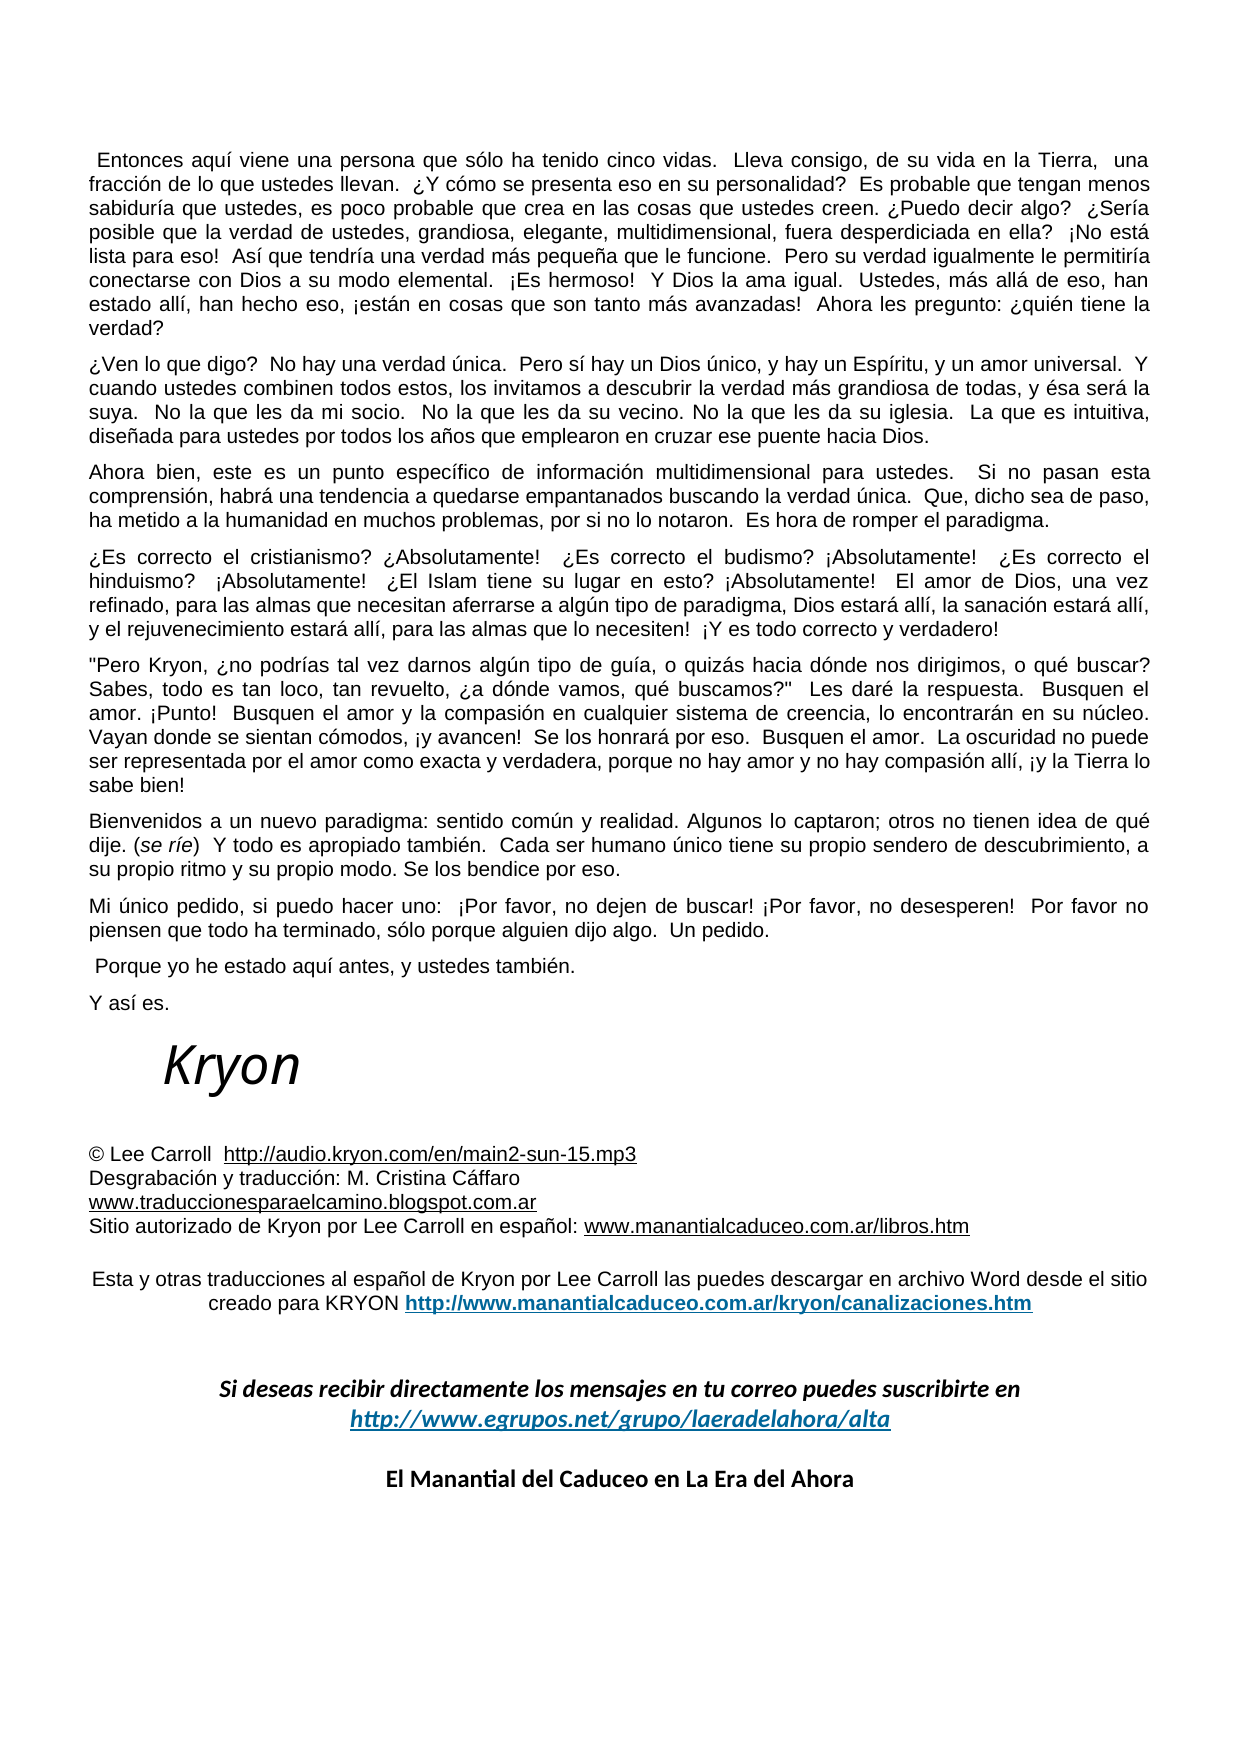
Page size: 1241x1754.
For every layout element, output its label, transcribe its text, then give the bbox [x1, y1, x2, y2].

text ¿Es correcto el cristianismo? ¿Absolutamente! ¿Es correcto el budismo? ¡Absolutamente! ¿Es correcto el hinduismo? ¡Absolutamente! ¿El Islam tiene su lugar en esto? ¡Absolutamente! El amor de Dios, una vez refinado, para las almas que necesitan aferrarse a algún tipo de paradigma, Dios estará allí, la sanación estará allí, y el rejuvenecimiento estará allí, para las almas que lo necesiten! ¡Y es todo correcto y verdadero! [89, 544, 1152, 640]
text Y así es. [89, 990, 1152, 1014]
text Kryon [89, 1027, 1152, 1101]
text "Pero Kryon, ¿no podrías tal vez darnos algún tipo de guía, o quizás hacia dónde nos dirigimos, o qué buscar? Sabes, todo es tan loco, tan revuelto, ¿a dónde vamos, qué buscamos?" Les daré la respuesta. Busquen el amor. ¡Punto! Busquen el amor y la compasión en cualquier sistema de creencia, lo encontrarán en su núcleo. Vayan donde se sientan cómodos, ¡y avancen! Se los honrará por eso. Busquen el amor. La oscuridad no puede ser representada por el amor como exacta y verdadera, porque no hay amor y no hay compasión allí, ¡y la Tierra lo sabe bien! [89, 653, 1152, 797]
text © Lee Carroll http://audio.kryon.com/en/main2-sun-15.mp3 Desgrabación y traducción: M. Cristina Cáffaro www.traduccionesparaelcamino.blogspot.com.ar Sitio autorizado de Kryon por Lee Carroll en español: www.manantialcaduceo.com.ar/libros.htm [89, 1113, 1152, 1238]
text Si deseas recibir directamente los mensajes en tu correo puedes suscribirte en http://www.egrupos.net/grupo/laeradelahora/alta [89, 1373, 1152, 1434]
text Bienvenidos a un nuevo paradigma: sentido común y realidad. Algunos lo captaron; otros no tienen idea de qué dije. (se ríe) Y todo es apropiado también. Cada ser humano único tiene su propio sendero de descubrimiento, a su propio ritmo y su propio modo. Se los bendice por eso. [89, 809, 1152, 881]
text Entonces aquí viene una persona que sólo ha tenido cinco vidas. Lleva consigo, de su vida en la Tierra, una fracción de lo que ustedes llevan. ¿Y cómo se presenta eso en su personalidad? Es probable que tengan menos sabiduría que ustedes, es poco probable que crea en las cosas que ustedes creen. ¿Puedo decir algo? ¿Sería posible que la verdad de ustedes, grandiosa, elegante, multidimensional, fuera desperdiciada en ella? ¡No está lista para eso! Así que tendría una verdad más pequeña que le funcione. Pero su verdad igualmente le permitiría conectarse con Dios a su modo elemental. ¡Es hermoso! Y Dios la ama igual. Ustedes, más allá de eso, han estado allí, han hecho eso, ¡están en cosas que son tanto más avanzadas! Ahora les pregunto: ¿quién tiene la verdad? [89, 148, 1152, 339]
text Ahora bien, este es un punto específico de información multidimensional para ustedes. Si no pasan esta comprensión, habrá una tendencia a quedarse empantanados buscando la verdad única. Que, dicho sea de paso, ha metido a la humanidad en muchos problemas, por si no lo notaron. Es hora de romper el paradigma. [89, 460, 1152, 532]
text Porque yo he estado aquí antes, y ustedes también. [89, 954, 1152, 978]
text Mi único pedido, si puedo hacer uno: ¡Por favor, no dejen de buscar! ¡Por favor, no desesperen! Por favor no piensen que todo ha terminado, sólo porque alguien dijo algo. Un pedido. [89, 893, 1152, 941]
text El Manantial del Caduceo en La Era del Ahora [89, 1463, 1152, 1493]
text ¿Ven lo que digo? No hay una verdad única. Pero sí hay un Dios único, y hay un Espíritu, y un amor universal. Y cuando ustedes combinen todos estos, los invitamos a descubrir la verdad más grandiosa de todas, y ésa será la suya. No la que les da mi socio. No la que les da su vecino. No la que les da su iglesia. La que es intuitiva, diseñada para ustedes por todos los años que emplearon en cruzar ese puente hacia Dios. [89, 352, 1152, 448]
text Esta y otras traducciones al español de Kryon por Lee Carroll las puedes descargar en archivo Word desde el sitio creado para KRYON http://www.manantialcaduceo.com.ar/kryon/canalizaciones.htm [89, 1267, 1152, 1343]
